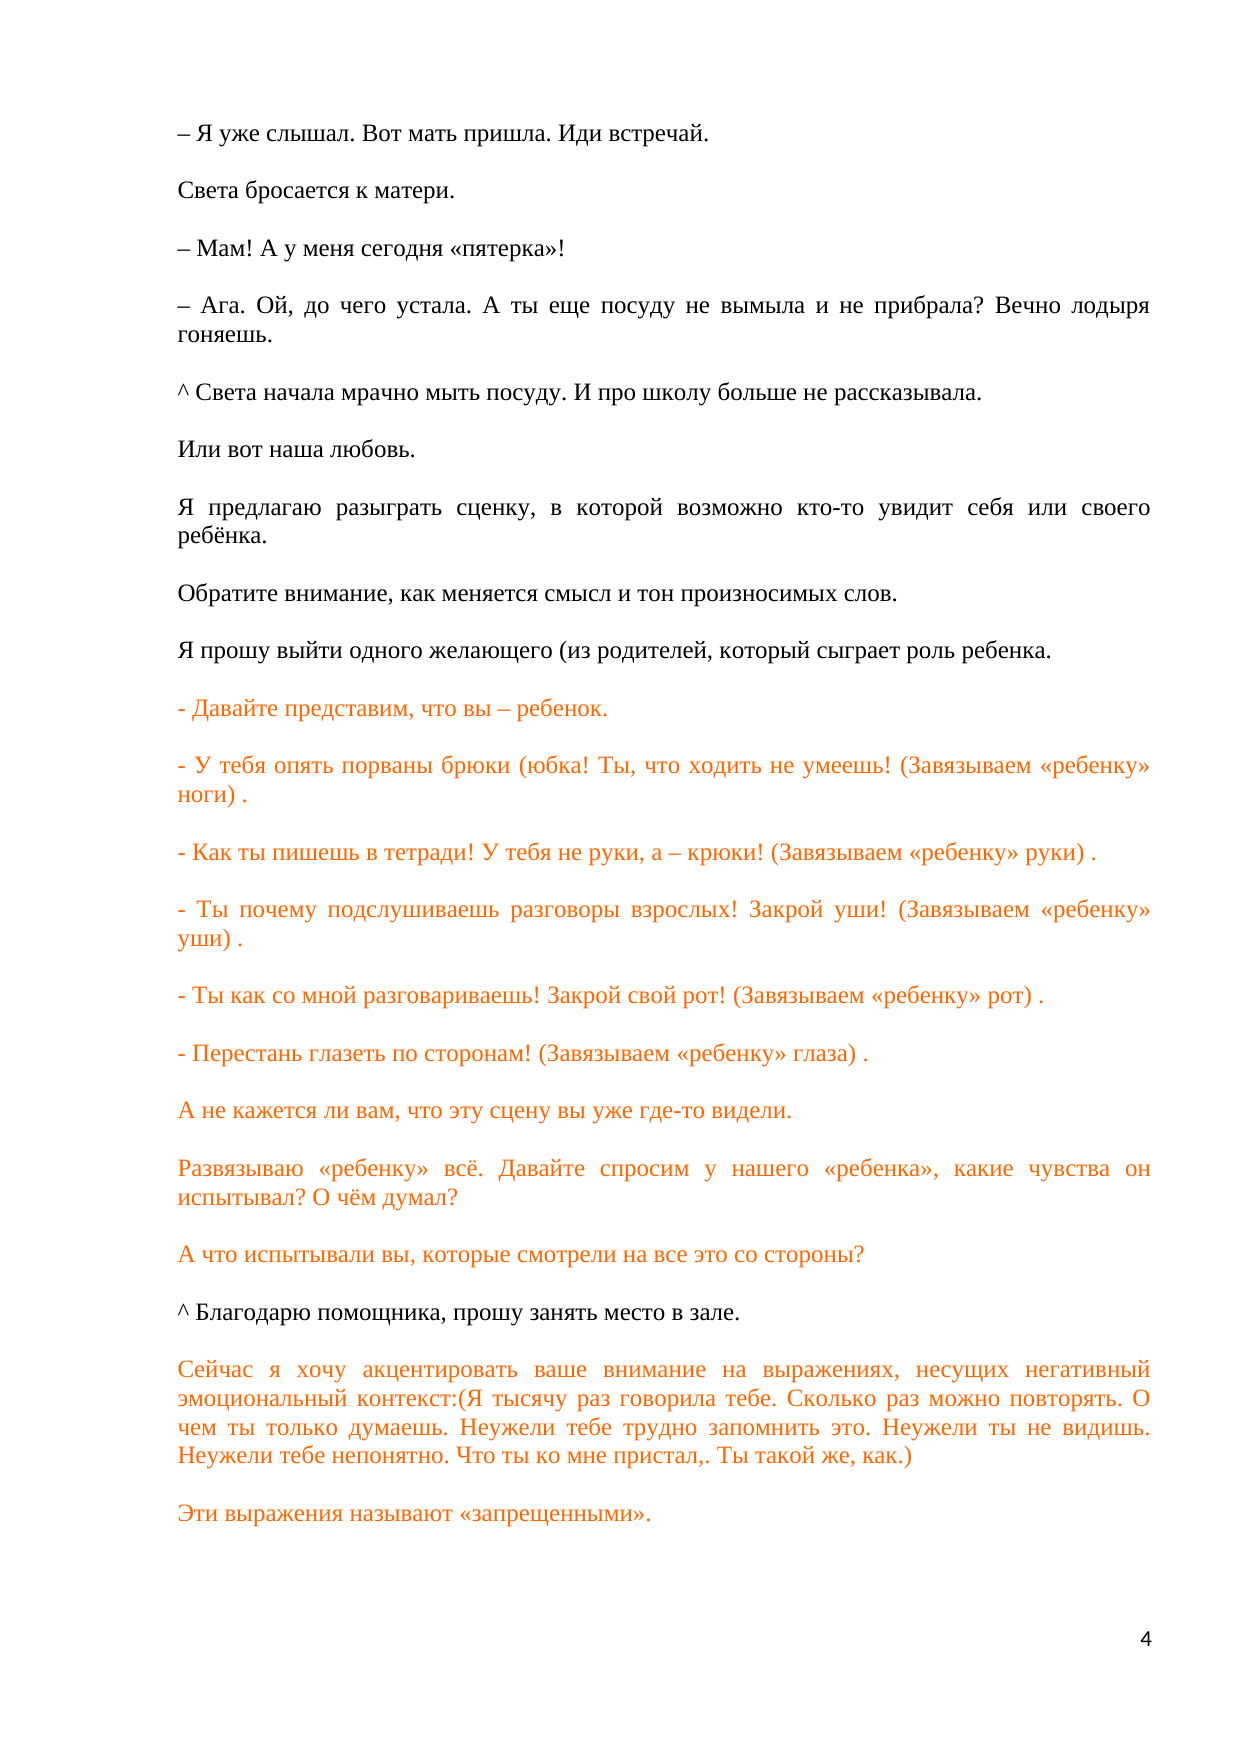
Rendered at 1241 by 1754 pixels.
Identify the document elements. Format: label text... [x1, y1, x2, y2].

text - Как ты пишешь в тетради! У тебя не руки, а – крюки! (Завязываем «ребенку» руки) . [177, 837, 1152, 866]
text - Давайте представим, что вы – ребенок. [177, 693, 1152, 722]
text - Ты как со мной разговариваешь! Закрой свой рот! (Завязываем «ребенку» рот) . [177, 981, 1152, 1009]
text Эти выражения называют «запрещенными». [177, 1498, 1152, 1527]
text – Мам! А у меня сегодня «пятерка»! [177, 233, 1152, 262]
text Я предлагаю разыграть сценку, в которой возможно кто-то увидит себя или своего ребёнка. [177, 492, 1152, 549]
text Обратите внимание, как меняется смысл и тон произносимых слов. [177, 578, 1152, 607]
text Развязываю «ребенку» всё. Давайте спросим у нашего «ребенка», какие чувства он испытывал? О чём думал? [177, 1153, 1152, 1211]
text Сейчас я хочу акцентировать ваше внимание на выражениях, несущих негативный эмоциональный контекст:(Я тысячу раз говорила тебе. Сколько раз можно повторять. О чем ты только думаешь. Неужели тебе трудно запомнить это. Неужели ты не видишь. Неужели тебе непонятно. Что ты ко мне пристал,. Ты такой же, как.) [177, 1354, 1152, 1469]
text - У тебя опять порваны брюки (юбка! Ты, что ходить не умеешь! (Завязываем «ребенку» ноги) . [177, 751, 1152, 808]
text Света бросается к матери. [177, 176, 1152, 204]
text - Перестань глазеть по сторонам! (Завязываем «ребенку» глаза) . [177, 1038, 1152, 1067]
text А что испытывали вы, которые смотрели на все это со стороны? [177, 1239, 1152, 1268]
text Я прошу выйти одного желающего (из родителей, который сыграет роль ребенка. [177, 636, 1152, 664]
text ^ Благодарю помощника, прошу занять место в зале. [177, 1297, 1152, 1326]
text – Я уже слышал. Вот мать пришла. Иди встречай. [177, 118, 1152, 147]
text А не кажется ли вам, что эту сцену вы уже где-то видели. [177, 1096, 1152, 1124]
text Или вот наша любовь. [177, 434, 1152, 463]
text - Ты почему подслушиваешь разговоры взрослых! Закрой уши! (Завязываем «ребенку» уши) . [177, 894, 1152, 952]
text – Ага. Ой, до чего устала. А ты еще посуду не вымыла и не прибрала? Вечно лодыря гоняешь. [177, 291, 1152, 348]
text ^ Света начала мрачно мыть посуду. И про школу больше не рассказывала. [177, 377, 1152, 406]
